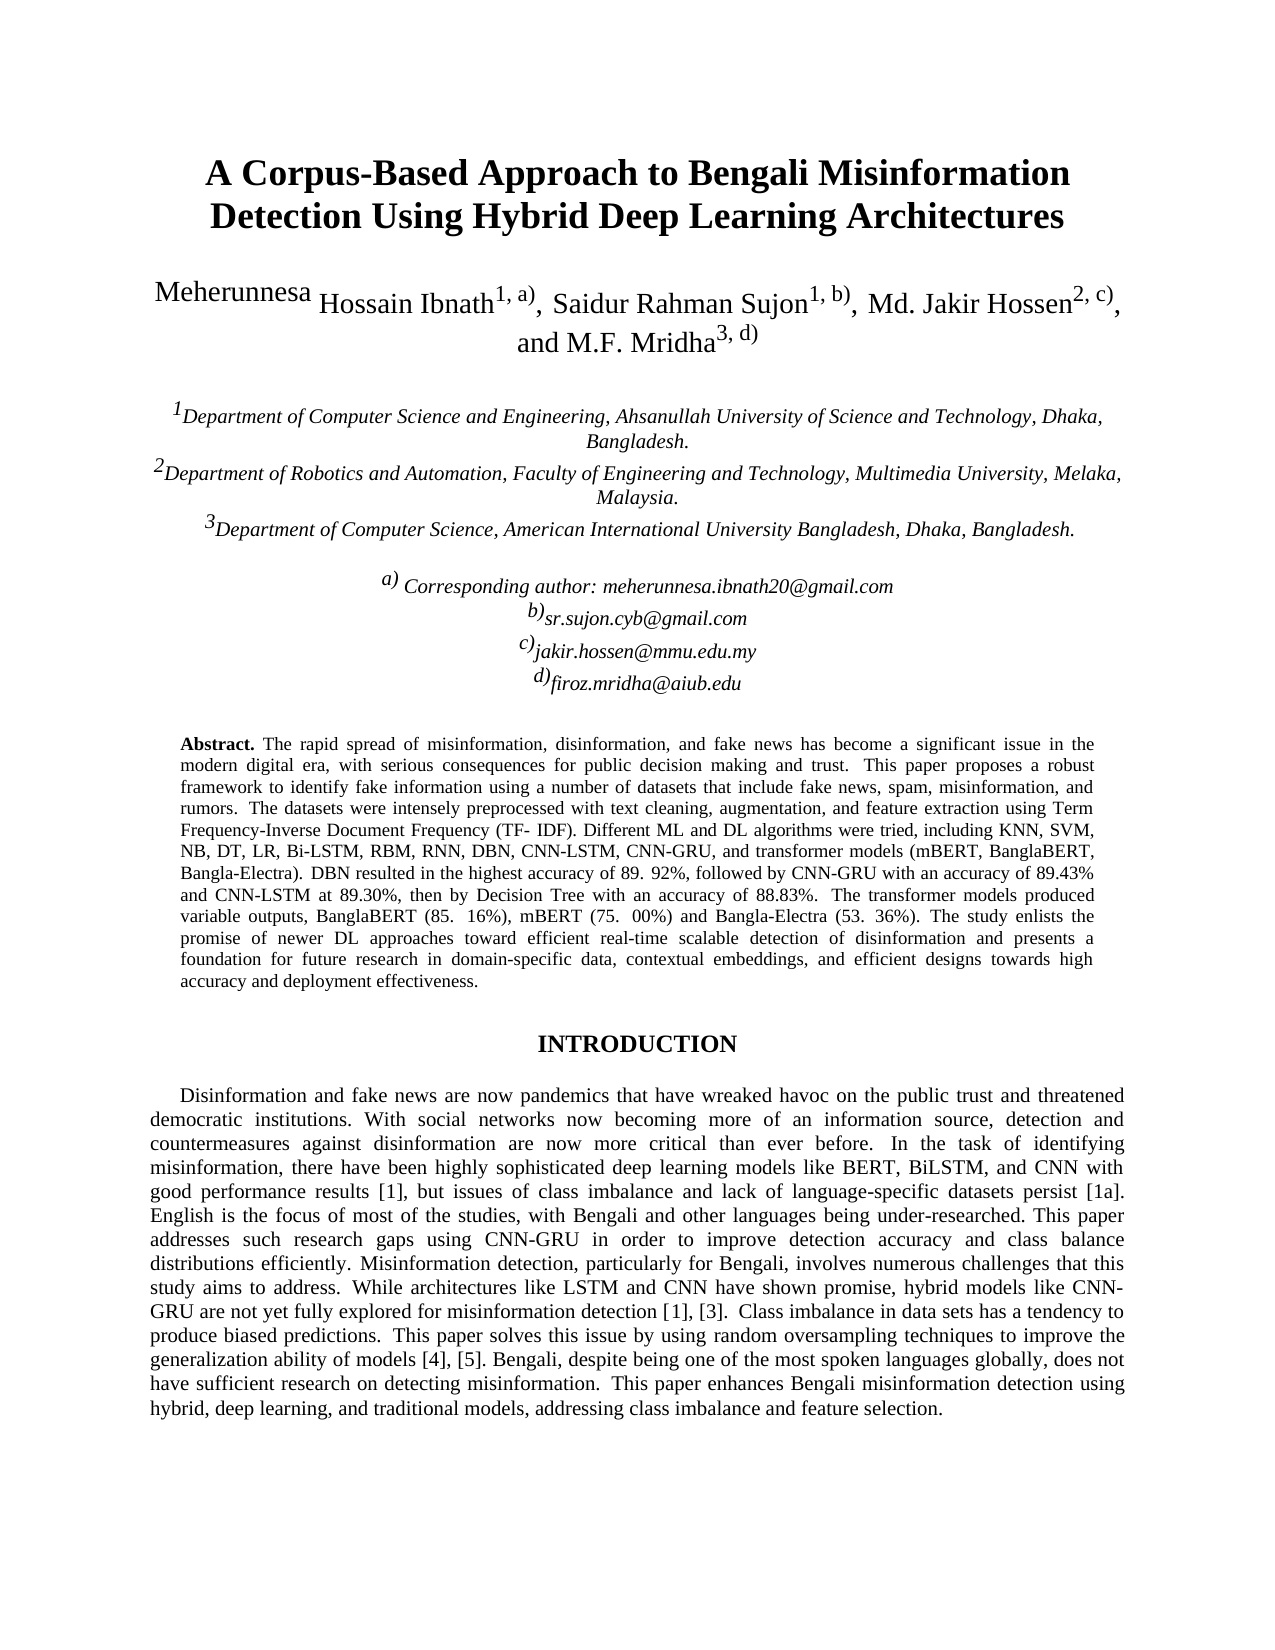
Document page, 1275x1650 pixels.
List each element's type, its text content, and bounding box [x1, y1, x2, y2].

text b)sr.sujon.cyb@gmail.com [150, 598, 1125, 630]
text 2Department of Robotics and Automation, Faculty of Engineering and Technology, Multimedia University, Melaka, Malaysia. [150, 453, 1125, 509]
text Abstract. The rapid spread of misinformation, disinformation, and fake news has become a significant issue in the modern digital era, with serious consequences for public decision making and trust. This paper proposes a robust framework to identify fake information using a number of datasets that include fake news, spam, misinformation, and rumors. The datasets were intensely preprocessed with text cleaning, augmentation, and feature extraction using Term Frequency-Inverse Document Frequency (TF- IDF). Different ML and DL algorithms were tried, including KNN, SVM, NB, DT, LR, Bi-LSTM, RBM, RNN, DBN, CNN-LSTM, CNN-GRU, and transformer models (mBERT, BanglaBERT, Bangla-Electra). DBN resulted in the highest accuracy of 89. 92%, followed by CNN-GRU with an accuracy of 89.43% and CNN-LSTM at 89.30%, then by Decision Tree with an accuracy of 88.83%. The transformer models produced variable outputs, BanglaBERT (85. 16%), mBERT (75. 00%) and Bangla-Electra (53. 36%). The study enlists the promise of newer DL approaches toward efficient real-time scalable detection of disinformation and presents a foundation for future research in domain-specific data, contextual embeddings, and efficient designs towards high accuracy and deployment effectiveness. [180, 733, 1095, 991]
text 3Department of Computer Science, American International University Bangladesh, Dhaka, Bangladesh. [150, 509, 1125, 541]
text a) Corresponding author: meherunnesa.ibnath20@gmail.com [150, 541, 1125, 598]
title A Corpus-Based Approach to Bengali Misinformation Detection Using Hybrid Deep Learning Architectures [150, 150, 1125, 236]
text 1Department of Computer Science and Engineering, Ahsanullah University of Science and Technology, Dhaka, Bangladesh. [150, 396, 1125, 453]
text c)jakir.hossen@mmu.edu.my [150, 630, 1125, 663]
text d)firoz.mridha@aiub.edu [150, 663, 1125, 695]
text Disinformation and fake news are now pandemics that have wreaked havoc on the public trust and threatened democratic institutions. With social networks now becoming more of an information source, detection and countermeasures against disinformation are now more critical than ever before. In the task of identifying misinformation, there have been highly sophisticated deep learning models like BERT, BiLSTM, and CNN with good performance results [1], but issues of class imbalance and lack of language-specific datasets persist [1a]. English is the focus of most of the studies, with Bengali and other languages being under-researched. This paper addresses such research gaps using CNN-GRU in order to improve detection accuracy and class balance distributions efficiently. Misinformation detection, particularly for Bengali, involves numerous challenges that this study aims to address. While architectures like LSTM and CNN have shown promise, hybrid models like CNN-GRU are not yet fully explored for misinformation detection [1], [3]. Class imbalance in data sets has a tendency to produce biased predictions. This paper solves this issue by using random oversampling techniques to improve the generalization ability of models [4], [5]. Bengali, despite being one of the most spoken languages globally, does not have sufficient research on detecting misinformation. This paper enhances Bengali misinformation detection using hybrid, deep learning, and traditional models, addressing class imbalance and feature selection. [150, 1083, 1125, 1419]
text Meherunnesa Hossain Ibnath1, a), Saidur Rahman Sujon1, b), Md. Jakir Hossen2, c), and M.F. Mridha3, d) [150, 274, 1125, 359]
subtitle INTRODUCTION [150, 1029, 1125, 1058]
